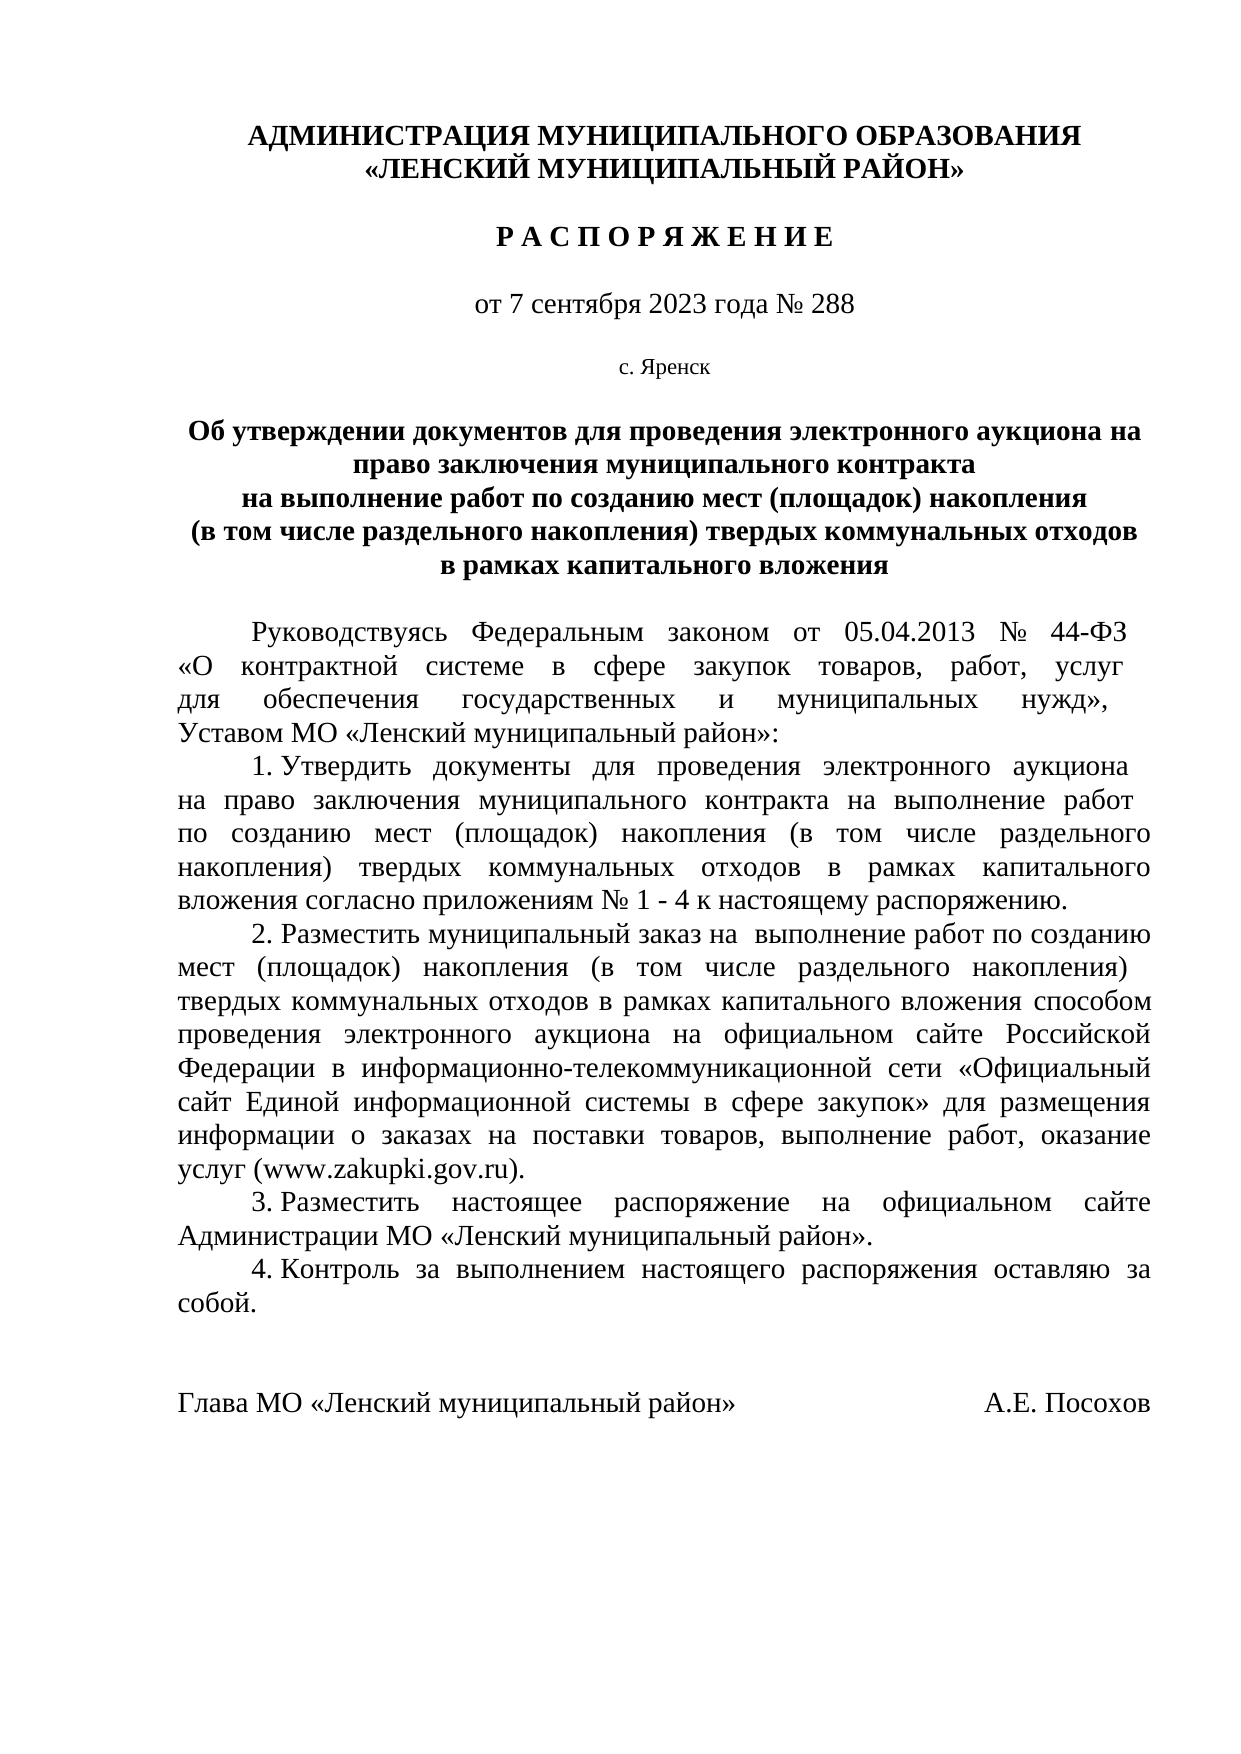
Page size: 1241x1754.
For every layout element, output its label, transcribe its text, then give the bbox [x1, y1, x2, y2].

list Разместить настоящее распоряжение на официальном сайте Администрации МО «Ленский муниципальный район». [177, 1184, 1152, 1251]
text Глава МО «Ленский муниципальный район» А.Е. Посохов [177, 1386, 1152, 1419]
subtitle «ЛЕНСКИЙ МУНИЦИПАЛЬНЫЙ РАЙОН» [177, 152, 1152, 185]
text Руководствуясь Федеральным законом от 05.04.2013 № 44-ФЗ «О контрактной системе в сфере закупок товаров, работ, услуг для обеспечения государственных и муниципальных нужд», Уставом МО «Ленский муниципальный район»: [177, 614, 1152, 748]
list Разместить муниципальный заказ на выполнение работ по созданию мест (площадок) накопления (в том числе раздельного накопления) твердых коммунальных отходов в рамках капитального вложения способом проведения электронного аукциона на официальном сайте Российской Федерации в информационно-телекоммуникационной сети «Официальный сайт Единой информационной системы в сфере закупок» для размещения информации о заказах на поставки товаров, выполнение работ, оказание услуг (www.zakupki.gov.ru). [177, 916, 1152, 1184]
list Утвердить документы для проведения электронного аукциона на право заключения муниципального контракта на выполнение работ по созданию мест (площадок) накопления (в том числе раздельного накопления) твердых коммунальных отходов в рамках капитального вложения согласно приложениям № 1 - 4 к настоящему распоряжению. [177, 748, 1152, 916]
subtitle Р А С П О Р Я Ж Е Н И Е [177, 219, 1152, 252]
subtitle АДМИНИСТРАЦИЯ МУНИЦИПАЛЬНОГО ОБРАЗОВАНИЯ [177, 118, 1152, 152]
text с. Яренск [177, 353, 1152, 379]
table_header Об утверждении документов для проведения электронного аукциона на право заключения муниципального контракта на выполнение работ по созданию мест (площадок) накопления (в том числе раздельного накопления) твердых коммунальных отходов в рамках капитального вложения [166, 413, 1163, 581]
list Контроль за выполнением настоящего распоряжения оставляю за собой. [177, 1251, 1152, 1318]
text от 7 сентября 2023 года № 288 [177, 286, 1152, 319]
